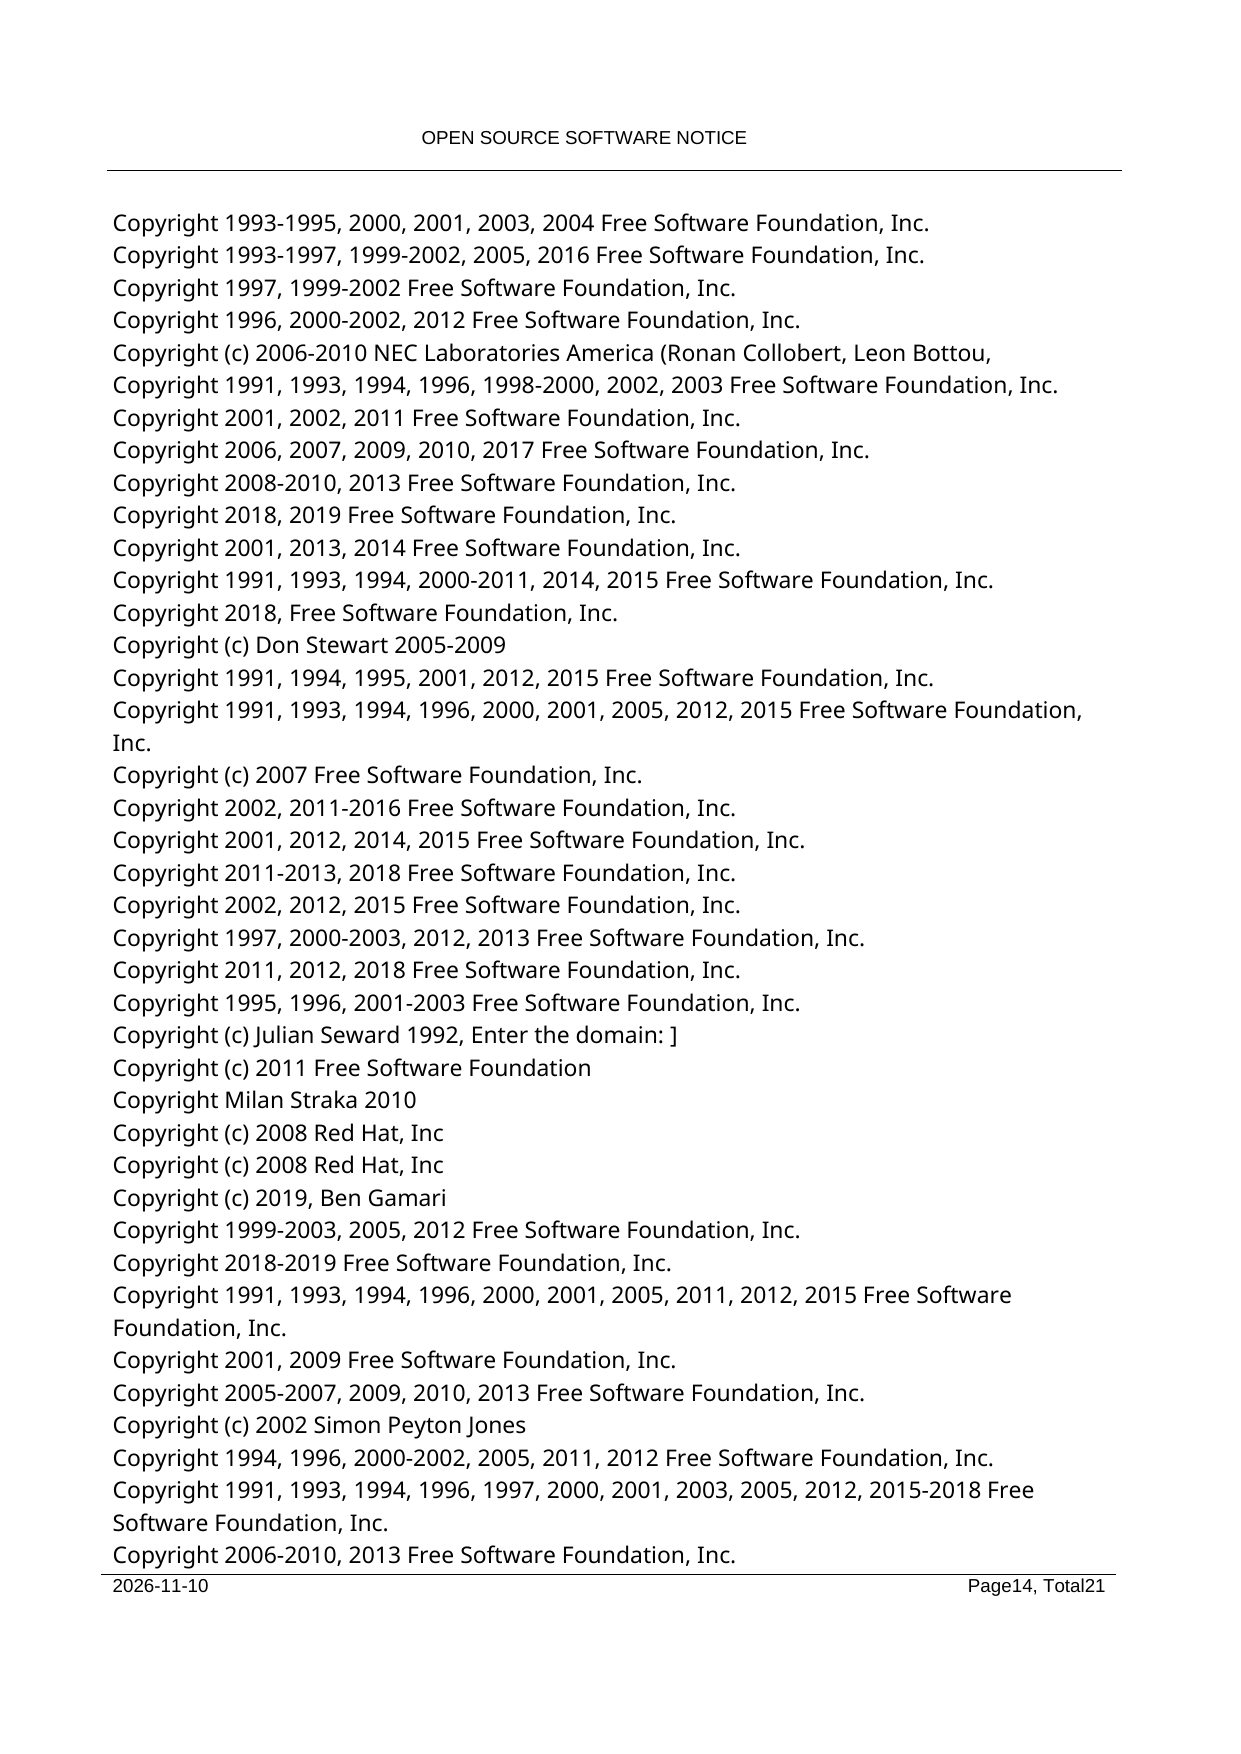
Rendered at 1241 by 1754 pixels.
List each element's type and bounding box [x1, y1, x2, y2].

text [112, 206, 1128, 1571]
